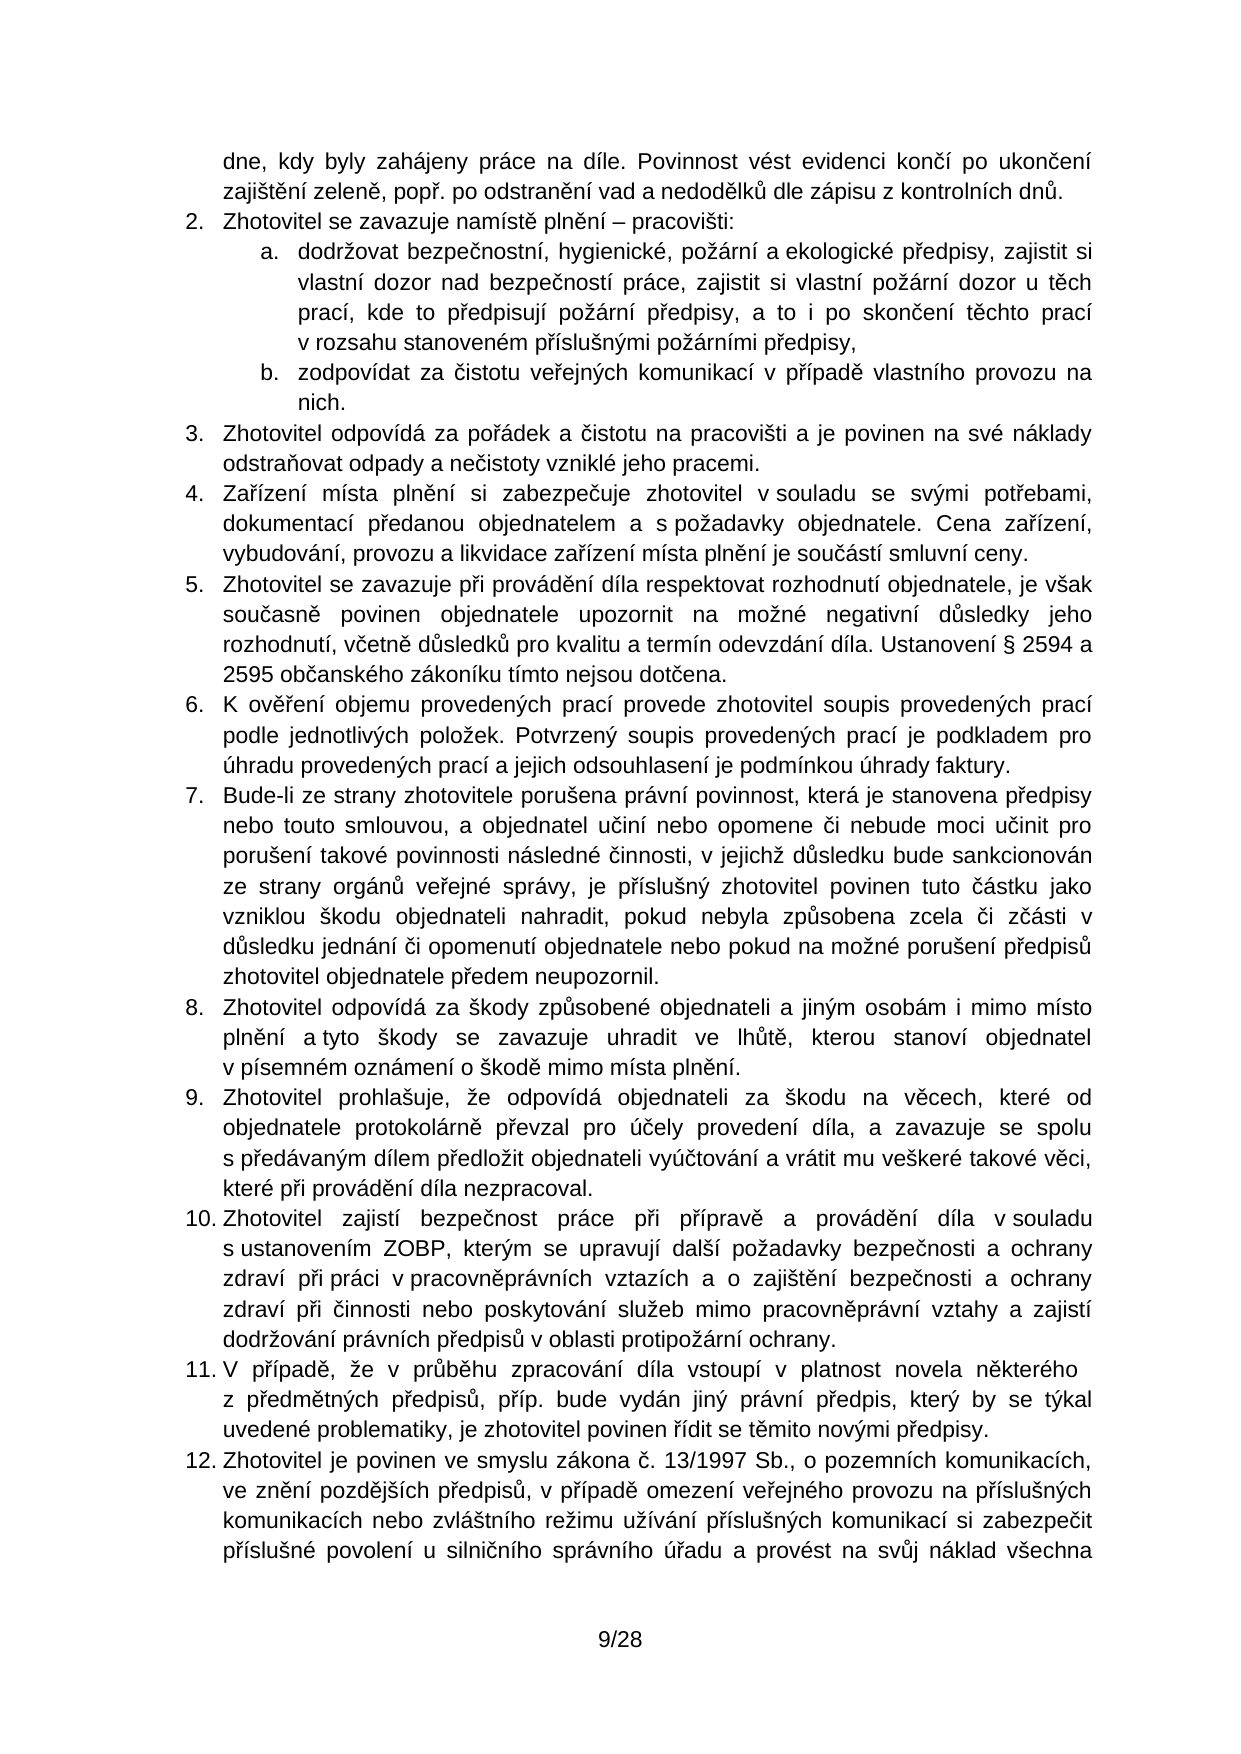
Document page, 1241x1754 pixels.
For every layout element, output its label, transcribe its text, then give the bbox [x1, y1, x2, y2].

list zodpovídat za čistotu veřejných komunikací v případě vlastního provozu na nich. [260, 359, 1093, 416]
list dodržovat bezpečnostní, hygienické, požární a ekologické předpisy, zajistit si vlastní dozor nad bezpečností práce, zajistit si vlastní požární dozor u těch prací, kde to předpisují požární předpisy, a to i po skončení těchto prací v rozsahu stanoveném příslušnými požárními předpisy, [260, 238, 1093, 355]
list Bude-li ze strany zhotovitele porušena právní povinnost, která je stanovena předpisy nebo touto smlouvou, a objednatel učiní nebo opomene či nebude moci učinit pro porušení takové povinnosti následné činnosti, v jejichž důsledku bude sankcionován ze strany orgánů veřejné správy, je příslušný zhotovitel povinen tuto částku jako vzniklou škodu objednateli nahradit, pokud nebyla způsobena zcela či zčásti v důsledku jednání či opomenutí objednatele nebo pokud na možné porušení předpisů zhotovitel objednatele předem neupozornil. [185, 782, 1093, 989]
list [185, 148, 1093, 204]
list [185, 1447, 1093, 1563]
list Zhotovitel se zavazuje při provádění díla respektovat rozhodnutí objednatele, je však současně povinen objednatele upozornit na možné negativní důsledky jeho rozhodnutí, včetně důsledků pro kvalitu a termín odevzdání díla. Ustanovení § 2594 a 2595 občanského zákoníku tímto nejsou dotčena. [185, 571, 1093, 687]
list K ověření objemu provedených prací provede zhotovitel soupis provedených prací podle jednotlivých položek. Potvrzený soupis provedených prací je podkladem pro úhradu provedených prací a jejich odsouhlasení je podmínkou úhrady faktury. [185, 691, 1093, 778]
list Zařízení místa plnění si zabezpečuje zhotovitel v souladu se svými potřebami, dokumentací předanou objednatelem a s požadavky objednatele. Cena zařízení, vybudování, provozu a likvidace zařízení místa plnění je součástí smluvní ceny. [185, 480, 1093, 567]
list Zhotovitel odpovídá za škody způsobené objednateli a jiným osobám i mimo místo plnění a tyto škody se zavazuje uhradit ve lhůtě, kterou stanoví objednatel v písemném oznámení o škodě mimo místa plnění. [185, 993, 1093, 1080]
list V případě, že v průběhu zpracování díla vstoupí v platnost novela některého z předmětných předpisů, příp. bude vydán jiný právní předpis, který by se týkal uvedené problematiky, je zhotovitel povinen řídit se těmito novými předpisy. [185, 1356, 1093, 1443]
list Zhotovitel odpovídá za pořádek a čistotu na pracovišti a je povinen na své náklady odstraňovat odpady a nečistoty vzniklé jeho pracemi. [185, 419, 1093, 476]
list Zhotovitel se zavazuje namístě plnění – pracovišti: [185, 208, 1093, 234]
list Zhotovitel zajistí bezpečnost práce při přípravě a provádění díla v souladu s ustanovením ZOBP, kterým se upravují další požadavky bezpečnosti a ochrany zdraví při práci v pracovněprávních vztazích a o zajištění bezpečnosti a ochrany zdraví při činnosti nebo poskytování služeb mimo pracovněprávní vztahy a zajistí dodržování právních předpisů v oblasti protipožární ochrany. [185, 1205, 1093, 1352]
list Zhotovitel prohlašuje, že odpovídá objednateli za škodu na věcech, které od objednatele protokolárně převzal pro účely provedení díla, a zavazuje se spolu s předávaným dílem předložit objednateli vyúčtování a vrátit mu veškeré takové věci, které při provádění díla nezpracoval. [185, 1084, 1093, 1201]
